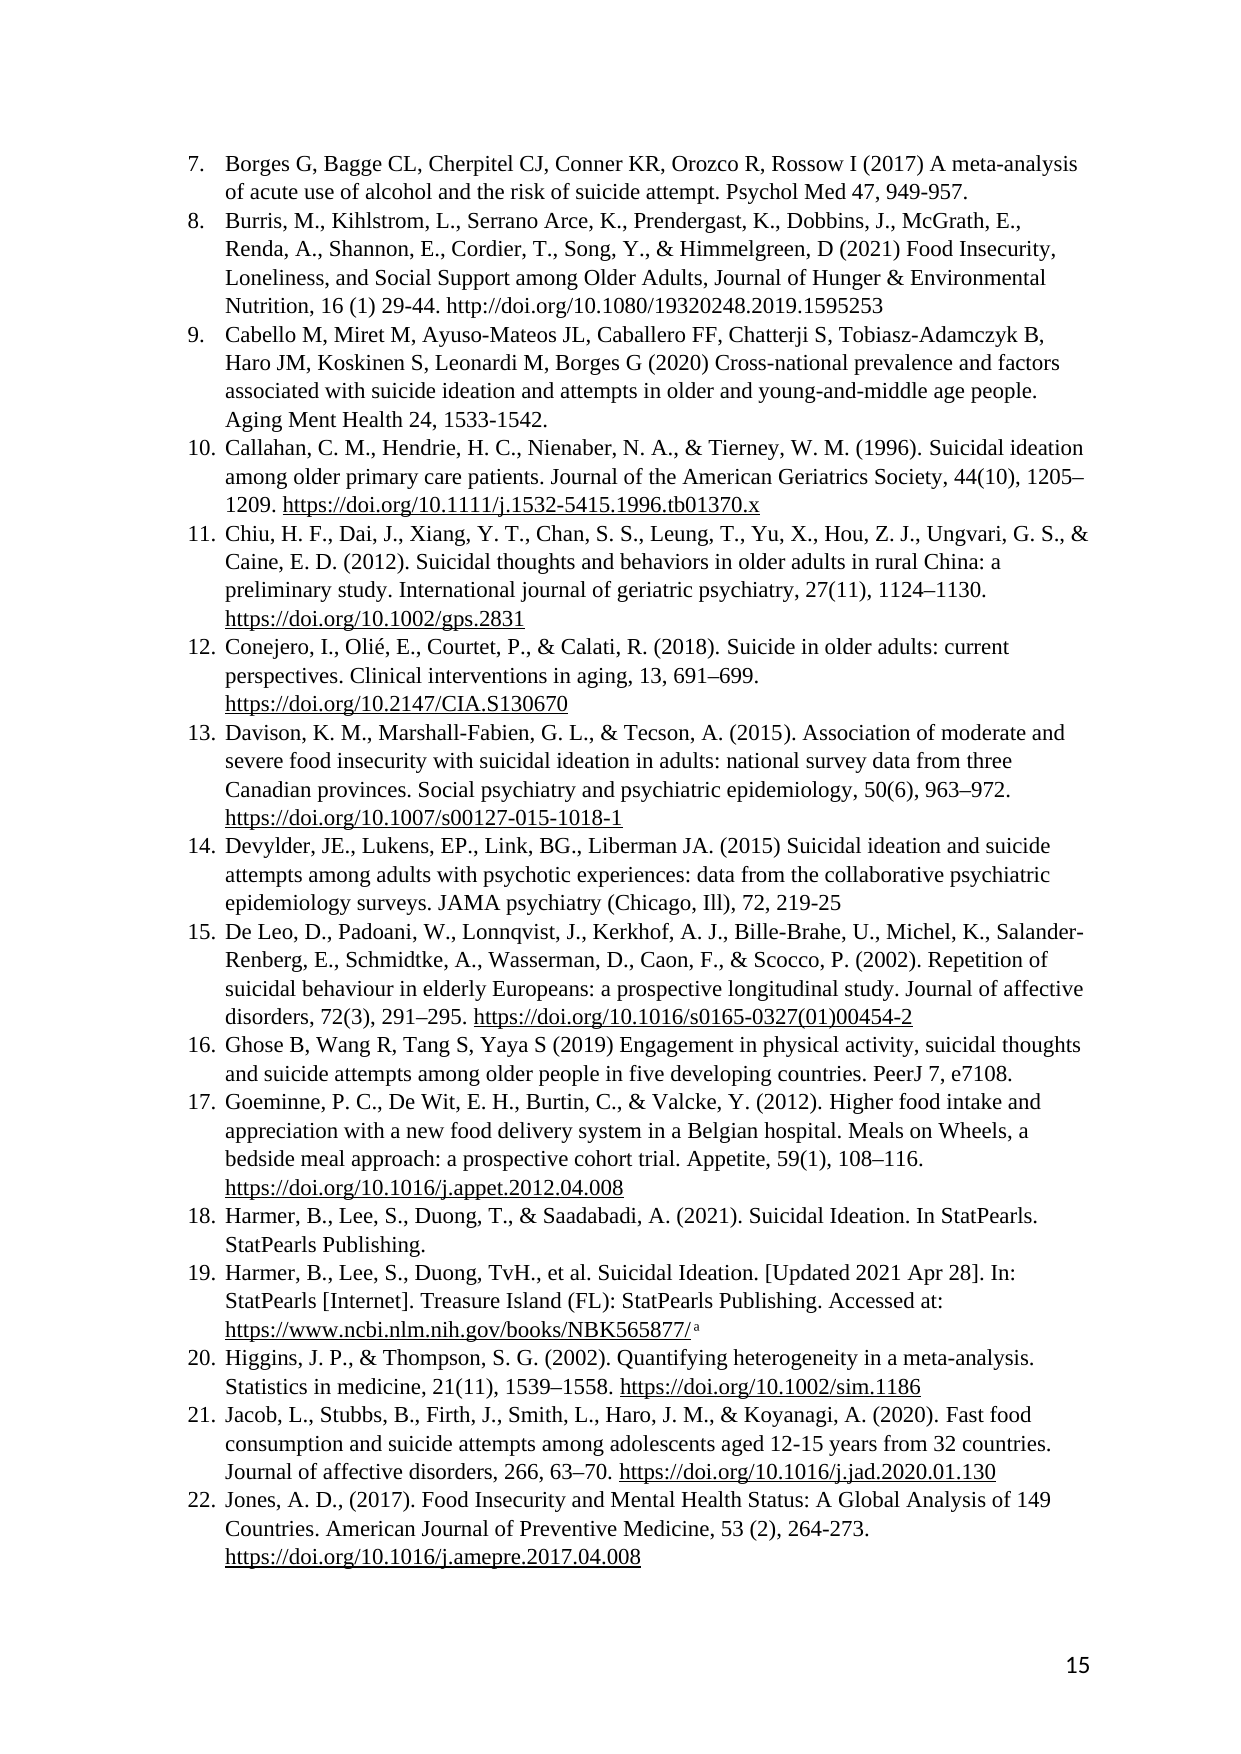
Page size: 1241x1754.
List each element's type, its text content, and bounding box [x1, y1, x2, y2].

list Chiu, H. F., Dai, J., Xiang, Y. T., Chan, S. S., Leung, T., Yu, X., Hou, Z. J., Ungvari, G. S., & Caine, E. D. (2012). Suicidal thoughts and behaviors in older adults in rural China: a preliminary study. International journal of geriatric psychiatry, 27(11), 1124–1130. https://doi.org/10.1002/gps.2831 [187, 520, 1090, 631]
list Higgins, J. P., & Thompson, S. G. (2002). Quantifying heterogeneity in a meta-analysis. Statistics in medicine, 21(11), 1539–1558. https://doi.org/10.1002/sim.1186 [187, 1344, 1090, 1399]
list Jones, A. D., (2017). Food Insecurity and Mental Health Status: A Global Analysis of 149 Countries. American Journal of Preventive Medicine, 53 (2), 264-273. https://doi.org/10.1016/j.amepre.2017.04.008 [187, 1487, 1090, 1570]
list Cabello M, Miret M, Ayuso-Mateos JL, Caballero FF, Chatterji S, Tobiasz-Adamczyk B, Haro JM, Koskinen S, Leonardi M, Borges G (2020) Cross-national prevalence and factors associated with suicide ideation and attempts in older and young-and-middle age people. Aging Ment Health 24, 1533-1542. [187, 321, 1090, 432]
list Devylder, JE., Lukens, EP., Link, BG., Liberman JA. (2015) Suicidal ideation and suicide attempts among adults with psychotic experiences: data from the collaborative psychiatric epidemiology surveys. JAMA psychiatry (Chicago, Ill), 72, 219-25 [187, 832, 1090, 916]
list Borges G, Bagge CL, Cherpitel CJ, Conner KR, Orozco R, Rossow I (2017) A meta-analysis of acute use of alcohol and the risk of suicide attempt. Psychol Med 47, 949-957. [187, 150, 1090, 205]
list Burris, M., Kihlstrom, L., Serrano Arce, K., Prendergast, K., Dobbins, J., McGrath, E., Renda, A., Shannon, E., Cordier, T., Song, Y., & Himmelgreen, D (2021) Food Insecurity, Loneliness, and Social Support among Older Adults, Journal of Hunger & Environmental Nutrition, 16 (1) 29-44. http://doi.org/10.1080/19320248.2019.1595253 [187, 207, 1090, 318]
list Davison, K. M., Marshall-Fabien, G. L., & Tecson, A. (2015). Association of moderate and severe food insecurity with suicidal ideation in adults: national survey data from three Canadian provinces. Social psychiatry and psychiatric epidemiology, 50(6), 963–972. https://doi.org/10.1007/s00127-015-1018-1 [187, 719, 1090, 830]
list Harmer, B., Lee, S., Duong, TvH., et al. Suicidal Ideation. [Updated 2021 Apr 28]. In: StatPearls [Internet]. Treasure Island (FL): StatPearls Publishing. Accessed at: https://www.ncbi.nlm.nih.gov/books/NBK565877/ ͣ [187, 1259, 1090, 1342]
list Ghose B, Wang R, Tang S, Yaya S (2019) Engagement in physical activity, suicidal thoughts and suicide attempts among older people in five developing countries. PeerJ 7, e7108. [187, 1032, 1090, 1086]
list Conejero, I., Olié, E., Courtet, P., & Calati, R. (2018). Suicide in older adults: current perspectives. Clinical interventions in aging, 13, 691–699. https://doi.org/10.2147/CIA.S130670 [187, 633, 1090, 717]
list Harmer, B., Lee, S., Duong, T., & Saadabadi, A. (2021). Suicidal Ideation. In StatPearls. StatPearls Publishing. [187, 1202, 1090, 1257]
list Goeminne, P. C., De Wit, E. H., Burtin, C., & Valcke, Y. (2012). Higher food intake and appreciation with a new food delivery system in a Belgian hospital. Meals on Wheels, a bedside meal approach: a prospective cohort trial. Appetite, 59(1), 108–116. https://doi.org/10.1016/j.appet.2012.04.008 [187, 1088, 1090, 1200]
list De Leo, D., Padoani, W., Lonnqvist, J., Kerkhof, A. J., Bille-Brahe, U., Michel, K., Salander-Renberg, E., Schmidtke, A., Wasserman, D., Caon, F., & Scocco, P. (2002). Repetition of suicidal behaviour in elderly Europeans: a prospective longitudinal study. Journal of affective disorders, 72(3), 291–295. https://doi.org/10.1016/s0165-0327(01)00454-2 [187, 918, 1090, 1029]
list Callahan, C. M., Hendrie, H. C., Nienaber, N. A., & Tierney, W. M. (1996). Suicidal ideation among older primary care patients. Journal of the American Geriatrics Society, 44(10), 1205–1209. https://doi.org/10.1111/j.1532-5415.1996.tb01370.x [187, 434, 1090, 518]
list Jacob, L., Stubbs, B., Firth, J., Smith, L., Haro, J. M., & Koyanagi, A. (2020). Fast food consumption and suicide attempts among adolescents aged 12-15 years from 32 countries. Journal of affective disorders, 266, 63–70. https://doi.org/10.1016/j.jad.2020.01.130 [187, 1401, 1090, 1484]
